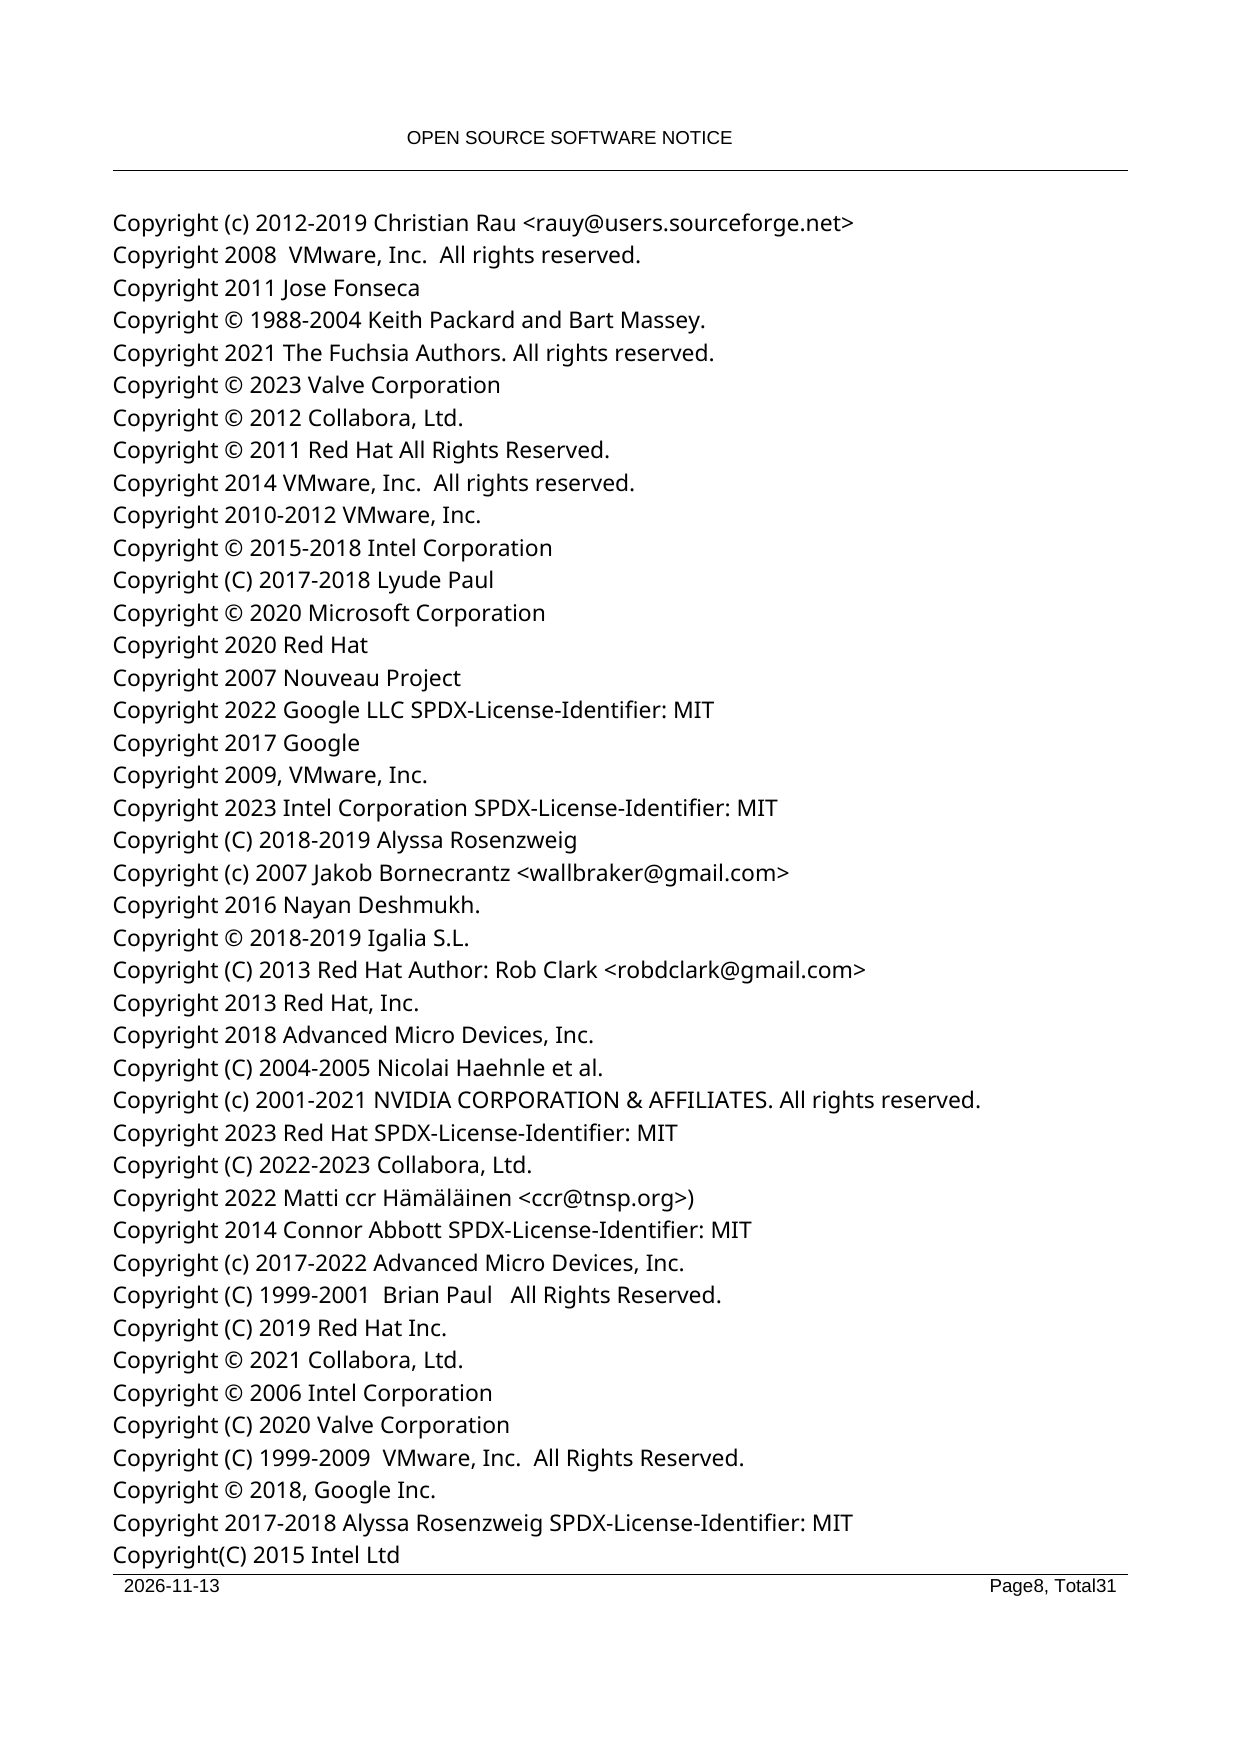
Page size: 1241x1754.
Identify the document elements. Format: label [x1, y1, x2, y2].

text [112, 206, 1128, 1571]
